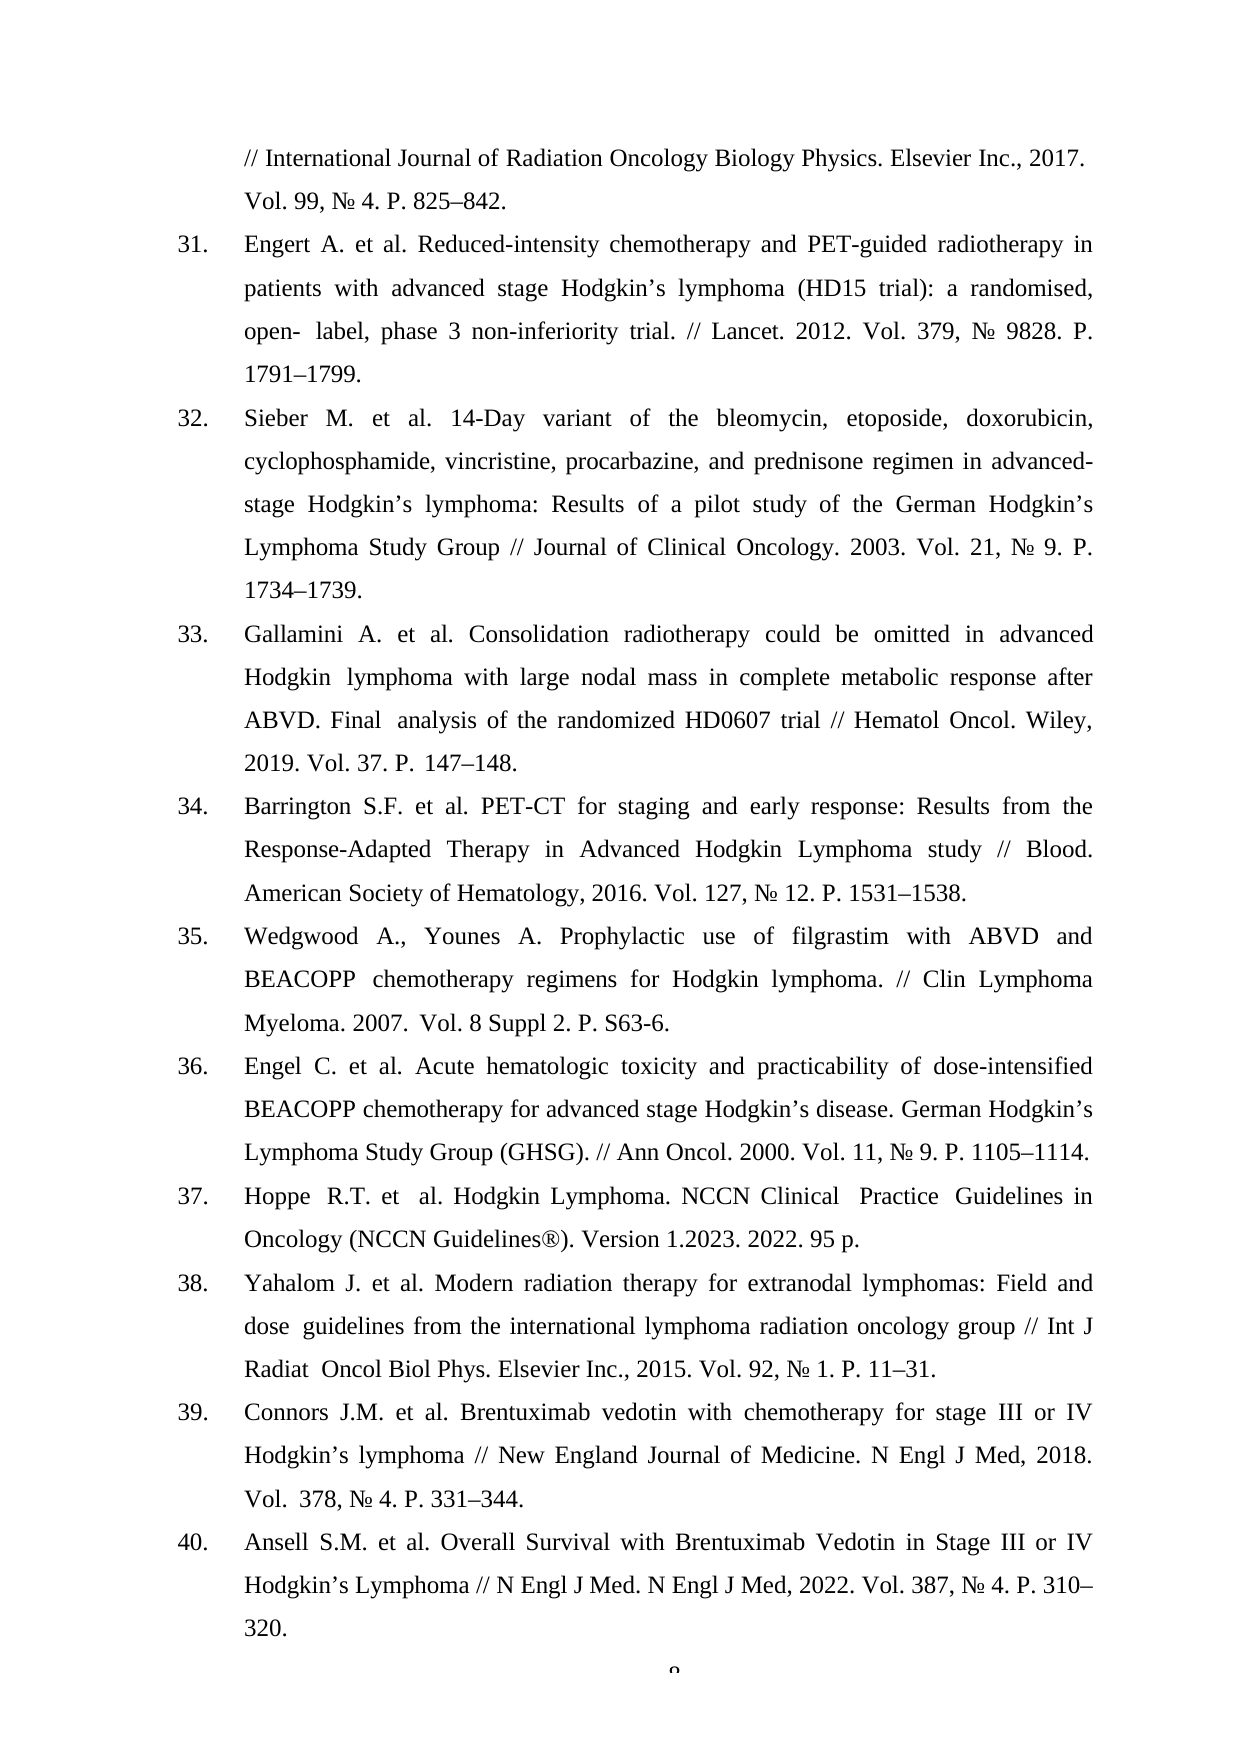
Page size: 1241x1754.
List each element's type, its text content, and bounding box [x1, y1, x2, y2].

list Engel C. et al. Acute hematologic toxicity and practicability of dose-intensified BEACOPP chemotherapy for advanced stage Hodgkin’s disease. German Hodgkin’s Lymphoma Study Group (GHSG). // Ann Oncol. 2000. Vol. 11, № 9. P. 1105–1114. [177, 1051, 1093, 1166]
list Connors J.M. et al. Brentuximab vedotin with chemotherapy for stage III or IV Hodgkin’s lymphoma // New England Journal of Medicine. N Engl J Med, 2018. Vol. 378, № 4. P. 331–344. [177, 1397, 1093, 1512]
list Barrington S.F. et al. PET-CT for staging and early response: Results from the Response-Adapted Therapy in Advanced Hodgkin Lymphoma study // Blood. American Society of Hematology, 2016. Vol. 127, № 12. P. 1531–1538. [177, 791, 1093, 906]
list Engert A. et al. Reduced-intensity chemotherapy and PET-guided radiotherapy in patients with advanced stage Hodgkin’s lymphoma (HD15 trial): a randomised, open- label, phase 3 non-inferiority trial. // Lancet. 2012. Vol. 379, № 9828. P. 1791–1799. [177, 229, 1093, 388]
text // International Journal of Radiation Oncology Biology Physics. Elsevier Inc., 2017. Vol. 99, № 4. P. 825–842. [244, 143, 1093, 215]
list Yahalom J. et al. Modern radiation therapy for extranodal lymphomas: Field and dose guidelines from the international lymphoma radiation oncology group // Int J Radiat Oncol Biol Phys. Elsevier Inc., 2015. Vol. 92, № 1. P. 11–31. [177, 1268, 1093, 1383]
list Ansell S.M. et al. Overall Survival with Brentuximab Vedotin in Stage III or IV Hodgkin’s Lymphoma // N Engl J Med. N Engl J Med, 2022. Vol. 387, № 4. P. 310– 320. [177, 1527, 1093, 1642]
list Wedgwood A., Younes A. Prophylactic use of filgrastim with ABVD and BEACOPP chemotherapy regimens for Hodgkin lymphoma. // Clin Lymphoma Myeloma. 2007. Vol. 8 Suppl 2. P. S63-6. [177, 921, 1093, 1036]
list Hoppe R.T. et al. Hodgkin Lymphoma. NCCN Clinical Practice Guidelines in Oncology (NCCN Guidelines®). Version 1.2023. 2022. 95 p. [177, 1181, 1093, 1253]
list Gallamini A. et al. Consolidation radiotherapy could be omitted in advanced Hodgkin lymphoma with large nodal mass in complete metabolic response after ABVD. Final analysis of the randomized HD0607 trial // Hematol Oncol. Wiley, 2019. Vol. 37. P. 147–148. [177, 619, 1093, 777]
list Sieber M. et al. 14-Day variant of the bleomycin, etoposide, doxorubicin, cyclophosphamide, vincristine, procarbazine, and prednisone regimen in advanced- stage Hodgkin’s lymphoma: Results of a pilot study of the German Hodgkin’s Lymphoma Study Group // Journal of Clinical Oncology. 2003. Vol. 21, № 9. P. 1734–1739. [177, 403, 1093, 604]
